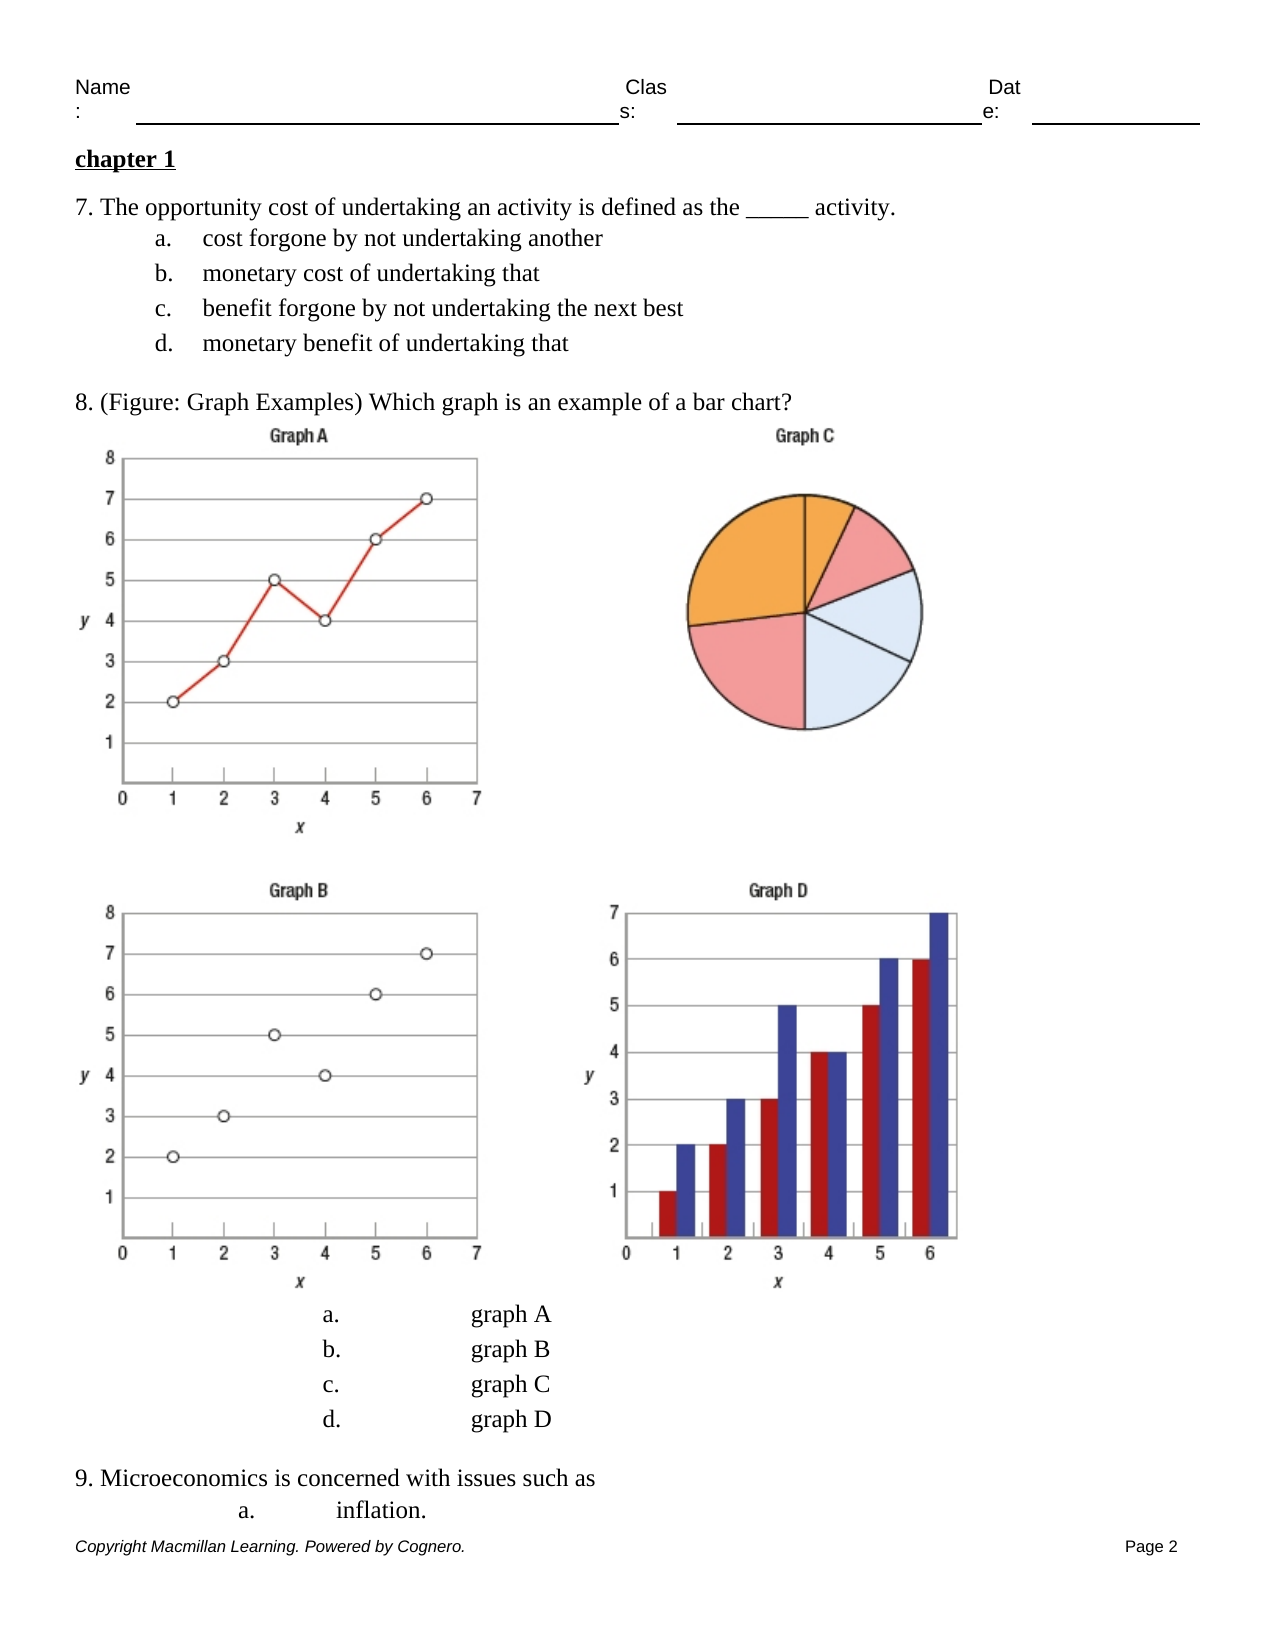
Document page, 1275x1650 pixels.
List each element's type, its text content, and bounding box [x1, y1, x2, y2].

table_header 7. The opportunity cost of undertaking an activity is defined as the _____ activity. [75, 192, 1200, 361]
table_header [75, 1463, 1200, 1527]
table_header 8. (Figure: Graph Examples) Which graph is an example of a bar chart? [75, 388, 1200, 1436]
picture [75, 416, 972, 1296]
